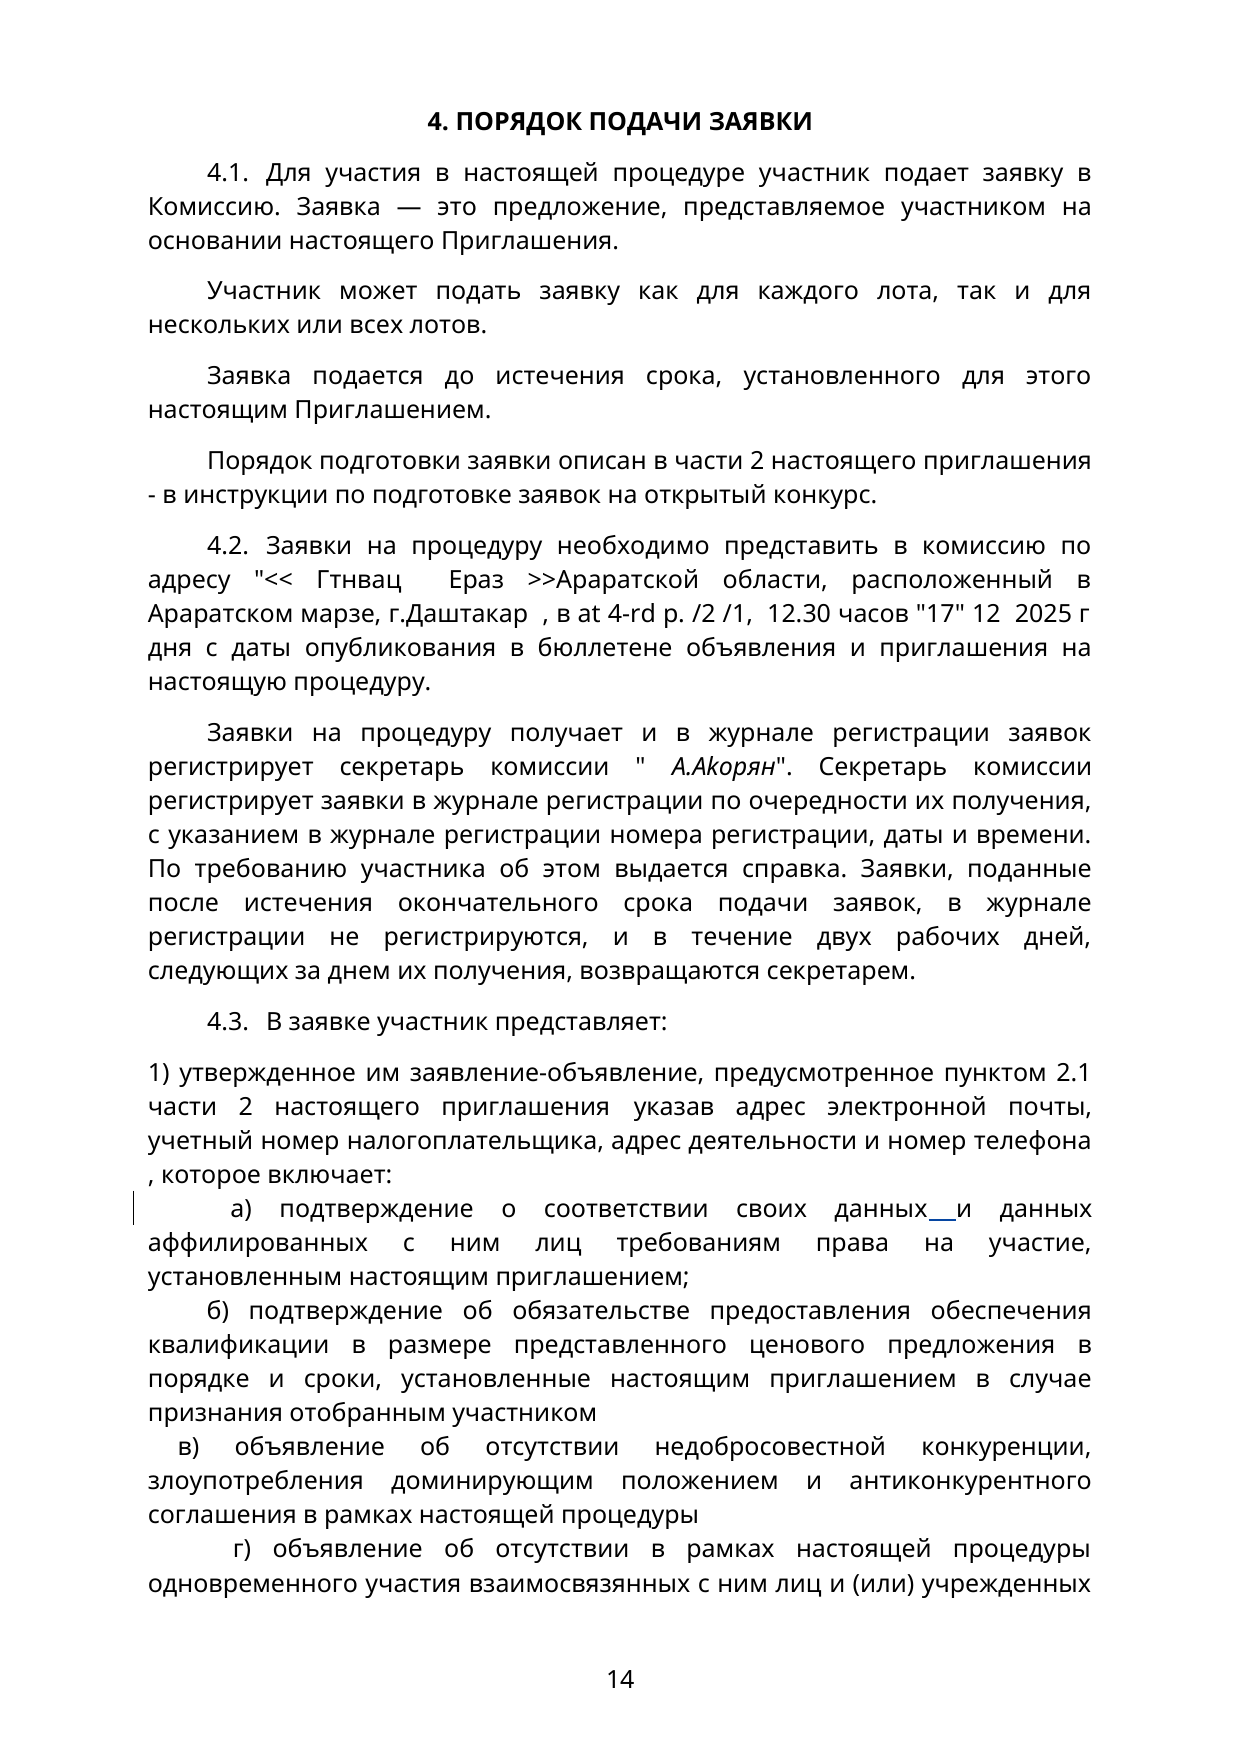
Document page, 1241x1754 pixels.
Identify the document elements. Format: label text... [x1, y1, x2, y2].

text 4.2. Заявки на процедуру необходимо представить в комиссию по адресу "<< Гтнвац Ераз >>Араратской области, расположенный в Араратском марзе, г.Даштакар , в at 4-rd p. /2 /1, 12.30 часов "17" 12 2025 г дня с даты опубликования в бюллетене объявления и приглашения на настоящую процедуру. [148, 527, 1092, 698]
text 1) утвержденное им заявление-объявление, предусмотренное пунктом 2.1 части 2 настоящего приглашения указав адрес электронной почты, учетный номер налогоплательщика, адрес деятельности и номер телефона , которое включает: [148, 1054, 1092, 1191]
text 4. ПОРЯДОК ПОДАЧИ ЗАЯВКИ [148, 103, 1092, 137]
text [148, 1531, 1092, 1599]
text в) объявление об отсутствии недобросовестной конкуренции, злоупотребления доминирующим положением и антиконкурентного соглашения в рамках настоящей процедуры [148, 1429, 1092, 1531]
text Участник может подать заявку как для каждого лота, так и для нескольких или всех лотов. [148, 273, 1092, 341]
text Заявка подается до истечения срока, установленного для этого настоящим Приглашением. [148, 358, 1092, 426]
text б) подтверждение об обязательстве предоставления обеспечения квалификации в размере представленного ценового предложения в порядке и сроки, установленные настоящим приглашением в случае признания отобранным участником [148, 1293, 1092, 1429]
text а) подтверждение о соответствии своих данныхи данных аффилированных с ним лиц требованиям права на участие, установленным настоящим приглашением; [148, 1191, 1092, 1293]
text 4.3. В заявке участник представляет: [148, 1003, 1092, 1038]
text Заявки на процедуру получает и в журнале регистрации заявок регистрирует секретарь комиссии " A.Akopян". Секретарь комиссии регистрирует заявки в журнале регистрации по очередности их получения, с указанием в журнале регистрации номера регистрации, даты и времени. По требованию участника об этом выдается справка. Заявки, поданные после истечения окончательного срока подачи заявок, в журнале регистрации не регистрируются, и в течение двух рабочих дней, следующих за днем их получения, возвращаются секретарем. [148, 714, 1092, 987]
text 4.1. Для участия в настоящей процедуре участник подает заявку в Комиссию. Заявка — это предложение, представляемое участником на основании настоящего Приглашения. [148, 154, 1092, 256]
text Порядок подготовки заявки описан в части 2 настоящего приглашения - в инструкции по подготовке заявок на открытый конкурс. [148, 443, 1092, 511]
